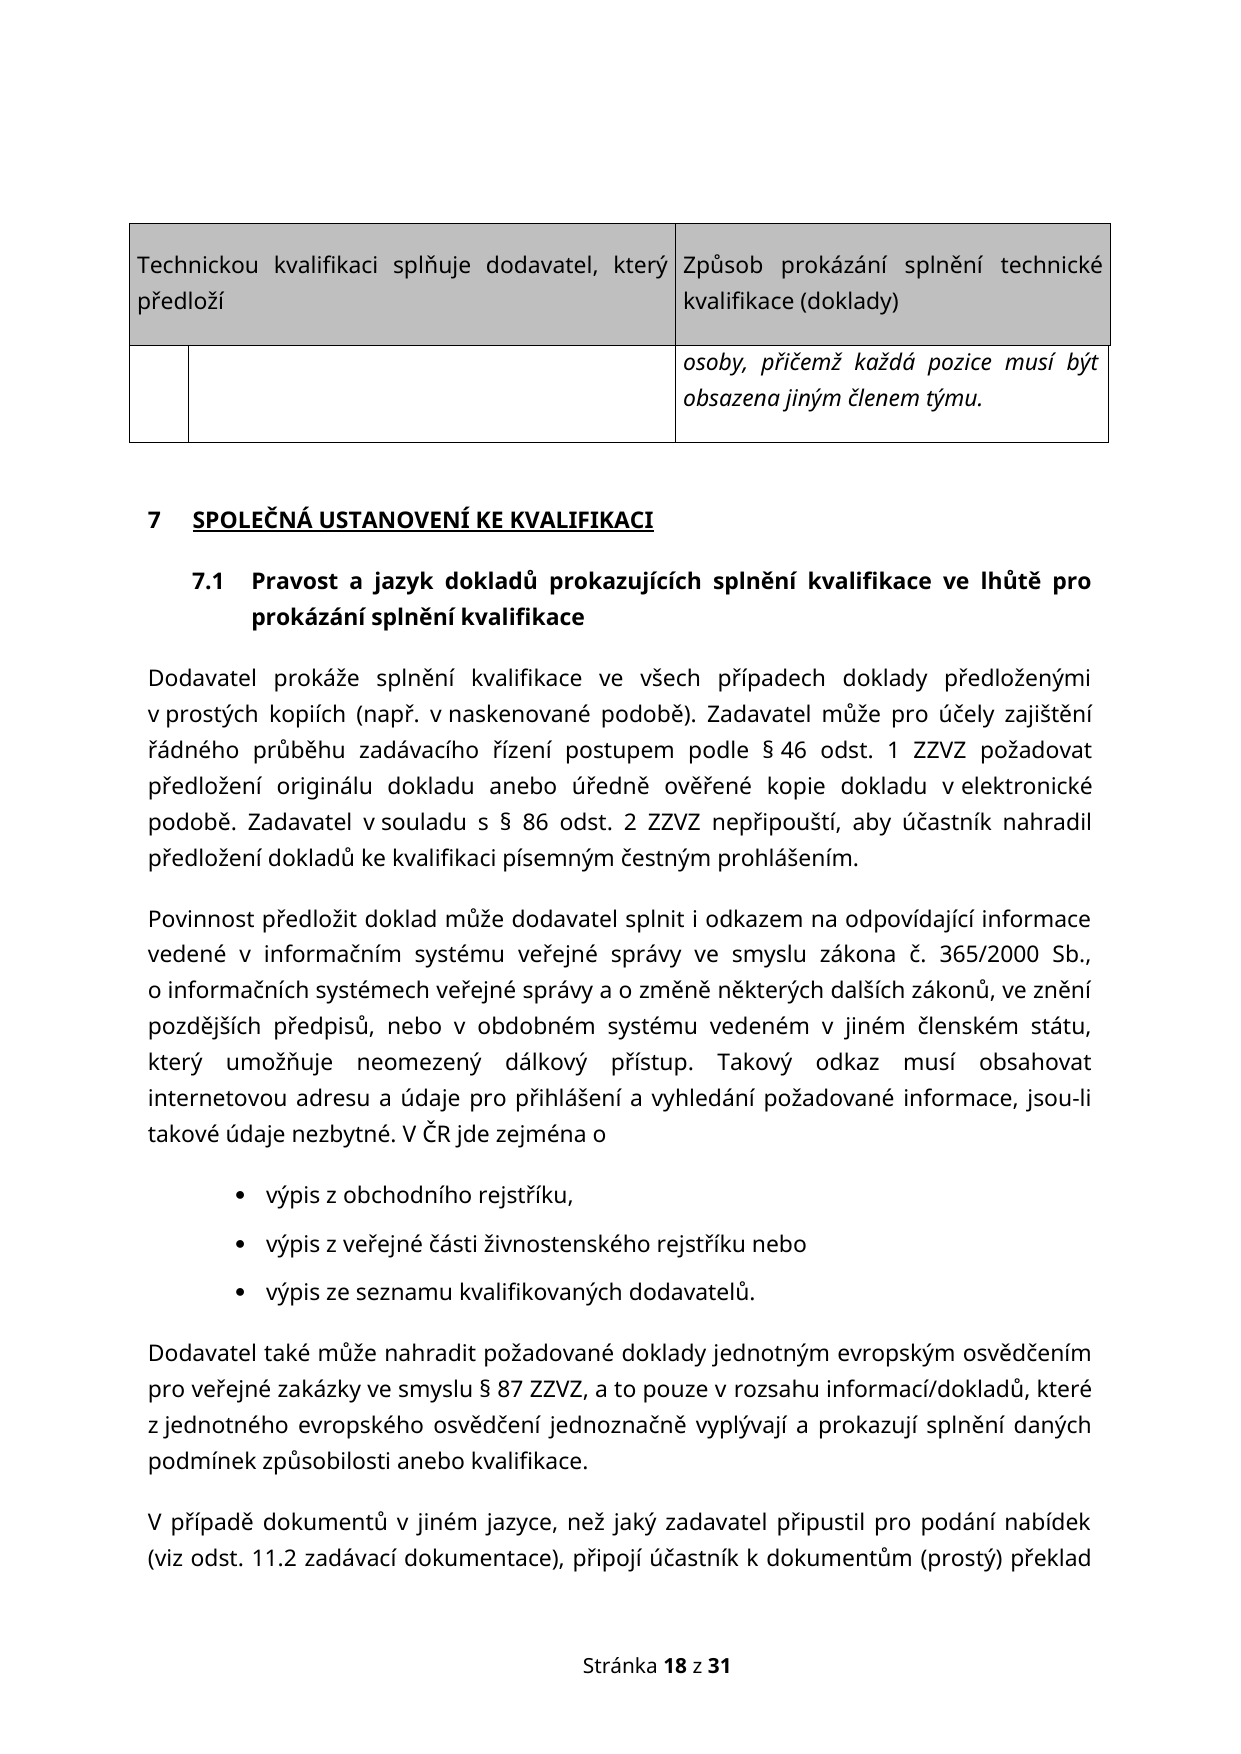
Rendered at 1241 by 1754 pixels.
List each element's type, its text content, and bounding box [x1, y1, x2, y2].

text Dodavatel také může nahradit požadované doklady jednotným evropským osvědčením pro veřejné zakázky ve smyslu § 87 ZZVZ, a to pouze v rozsahu informací/dokladů, které z jednotného evropského osvědčení jednoznačně vyplývají a prokazují splnění daných podmínek způsobilosti anebo kvalifikace. [148, 1337, 1093, 1476]
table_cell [189, 346, 675, 442]
subtitle Pravost a jazyk dokladů prokazujících splnění kvalifikace ve lhůtě pro prokázání splnění kvalifikace [192, 565, 1093, 632]
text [148, 1506, 1093, 1573]
list výpis z obchodního rejstříku, [236, 1179, 1093, 1210]
text Dodavatel prokáže splnění kvalifikace ve všech případech doklady předloženými v prostých kopiích (např. v naskenované podobě). Zadavatel může pro účely zajištění řádného průběhu zadávacího řízení postupem podle § 46 odst. 1 ZZVZ požadovat předložení originálu dokladu anebo úředně ověřené kopie dokladu v elektronické podobě. Zadavatel v souladu s § 86 odst. 2 ZZVZ nepřipouští, aby účastník nahradil předložení dokladů ke kvalifikaci písemným čestným prohlášením. [148, 662, 1093, 873]
table_header Technickou kvalifikaci splňuje dodavatel, který předloží [130, 224, 675, 345]
list výpis ze seznamu kvalifikovaných dodavatelů. [236, 1276, 1093, 1307]
table_cell b) [130, 346, 188, 442]
subtitle SPOLEČNÁ USTANOVENÍ KE KVALIFIKACI [148, 504, 1093, 535]
table_header Způsob prokázání splnění technické kvalifikace (doklady) [676, 224, 1110, 345]
list výpis z veřejné části živnostenského rejstříku nebo [236, 1227, 1093, 1259]
text Povinnost předložit doklad může dodavatel splnit i odkazem na odpovídající informace vedené v informačním systému veřejné správy ve smyslu zákona č. 365/2000 Sb., o informačních systémech veřejné správy a o změně některých dalších zákonů, ve znění pozdějších předpisů, nebo v obdobném systému vedeném v jiném členském státu, který umožňuje neomezený dálkový přístup. Takový odkaz musí obsahovat internetovou adresu a údaje pro přihlášení a vyhledání požadované informace, jsou-li takové údaje nezbytné. V ČR jde zejména o [148, 902, 1093, 1149]
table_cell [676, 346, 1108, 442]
